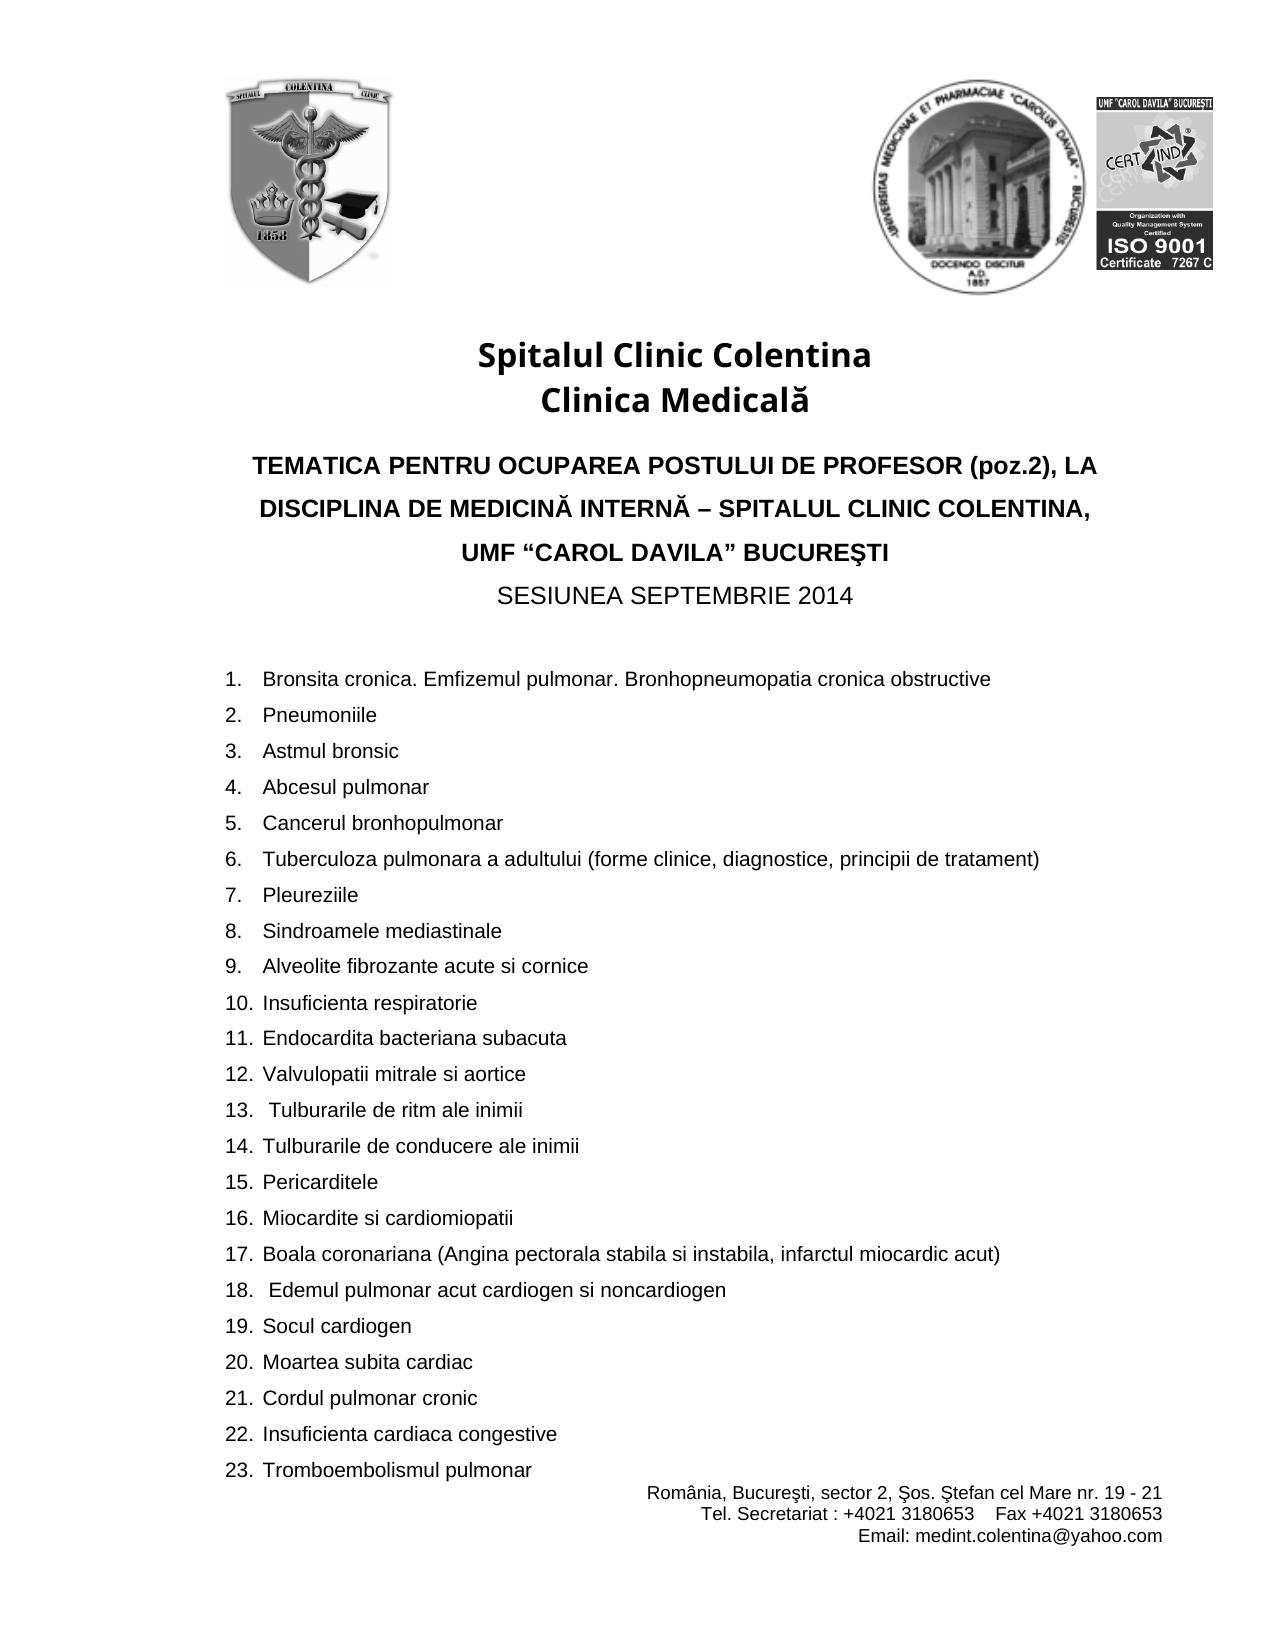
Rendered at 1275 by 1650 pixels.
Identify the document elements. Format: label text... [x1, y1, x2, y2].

list Cancerul bronhopulmonar [225, 811, 1162, 834]
list Pleureziile [225, 882, 1162, 906]
list Abcesul pulmonar [225, 775, 1162, 799]
list Endocardita bacteriana subacuta [225, 1026, 1162, 1050]
list Tulburarile de conducere ale inimii [225, 1134, 1162, 1158]
list Alveolite fibrozante acute si cornice [225, 954, 1162, 978]
list Cordul pulmonar cronic [225, 1386, 1162, 1409]
list Bronsita cronica. Emfizemul pulmonar. Bronhopneumopatia cronica obstructive [225, 667, 1162, 691]
list Insuficienta cardiaca congestive [225, 1422, 1162, 1446]
list Socul cardiogen [225, 1314, 1162, 1338]
text UMF “CAROL DAVILA” BUCUREŞTI [187, 537, 1162, 566]
list Valvulopatii mitrale si aortice [225, 1062, 1162, 1086]
text TEMATICA PENTRU OCUPAREA POSTULUI DE PROFESOR (poz.2), LA DISCIPLINA DE MEDICINĂ INTERNĂ – SPITALUL CLINIC COLENTINA, [187, 451, 1162, 523]
list Miocardite si cardiomiopatii [225, 1206, 1162, 1230]
list Pericarditele [225, 1170, 1162, 1194]
picture [860, 75, 1095, 294]
list Edemul pulmonar acut cardiogen si noncardiogen [225, 1278, 1162, 1302]
list Moartea subita cardiac [225, 1350, 1162, 1374]
text SESIUNEA SEPTEMBRIE 2014 [187, 581, 1162, 609]
list Astmul bronsic [225, 739, 1162, 763]
list Sindroamele mediastinale [225, 918, 1162, 942]
list Tuberculoza pulmonara a adultului (forme clinice, diagnostice, principii de tratament) [225, 847, 1162, 871]
list Boala coronariana (Angina pectorala stabila si instabila, infarctul miocardic acut) [225, 1242, 1162, 1266]
list Tromboembolismul pulmonar [225, 1457, 1162, 1481]
list Insuficienta respiratorie [225, 990, 1162, 1014]
list Tulburarile de ritm ale inimii [225, 1098, 1162, 1122]
list Pneumoniile [225, 703, 1162, 727]
picture [225, 75, 394, 287]
